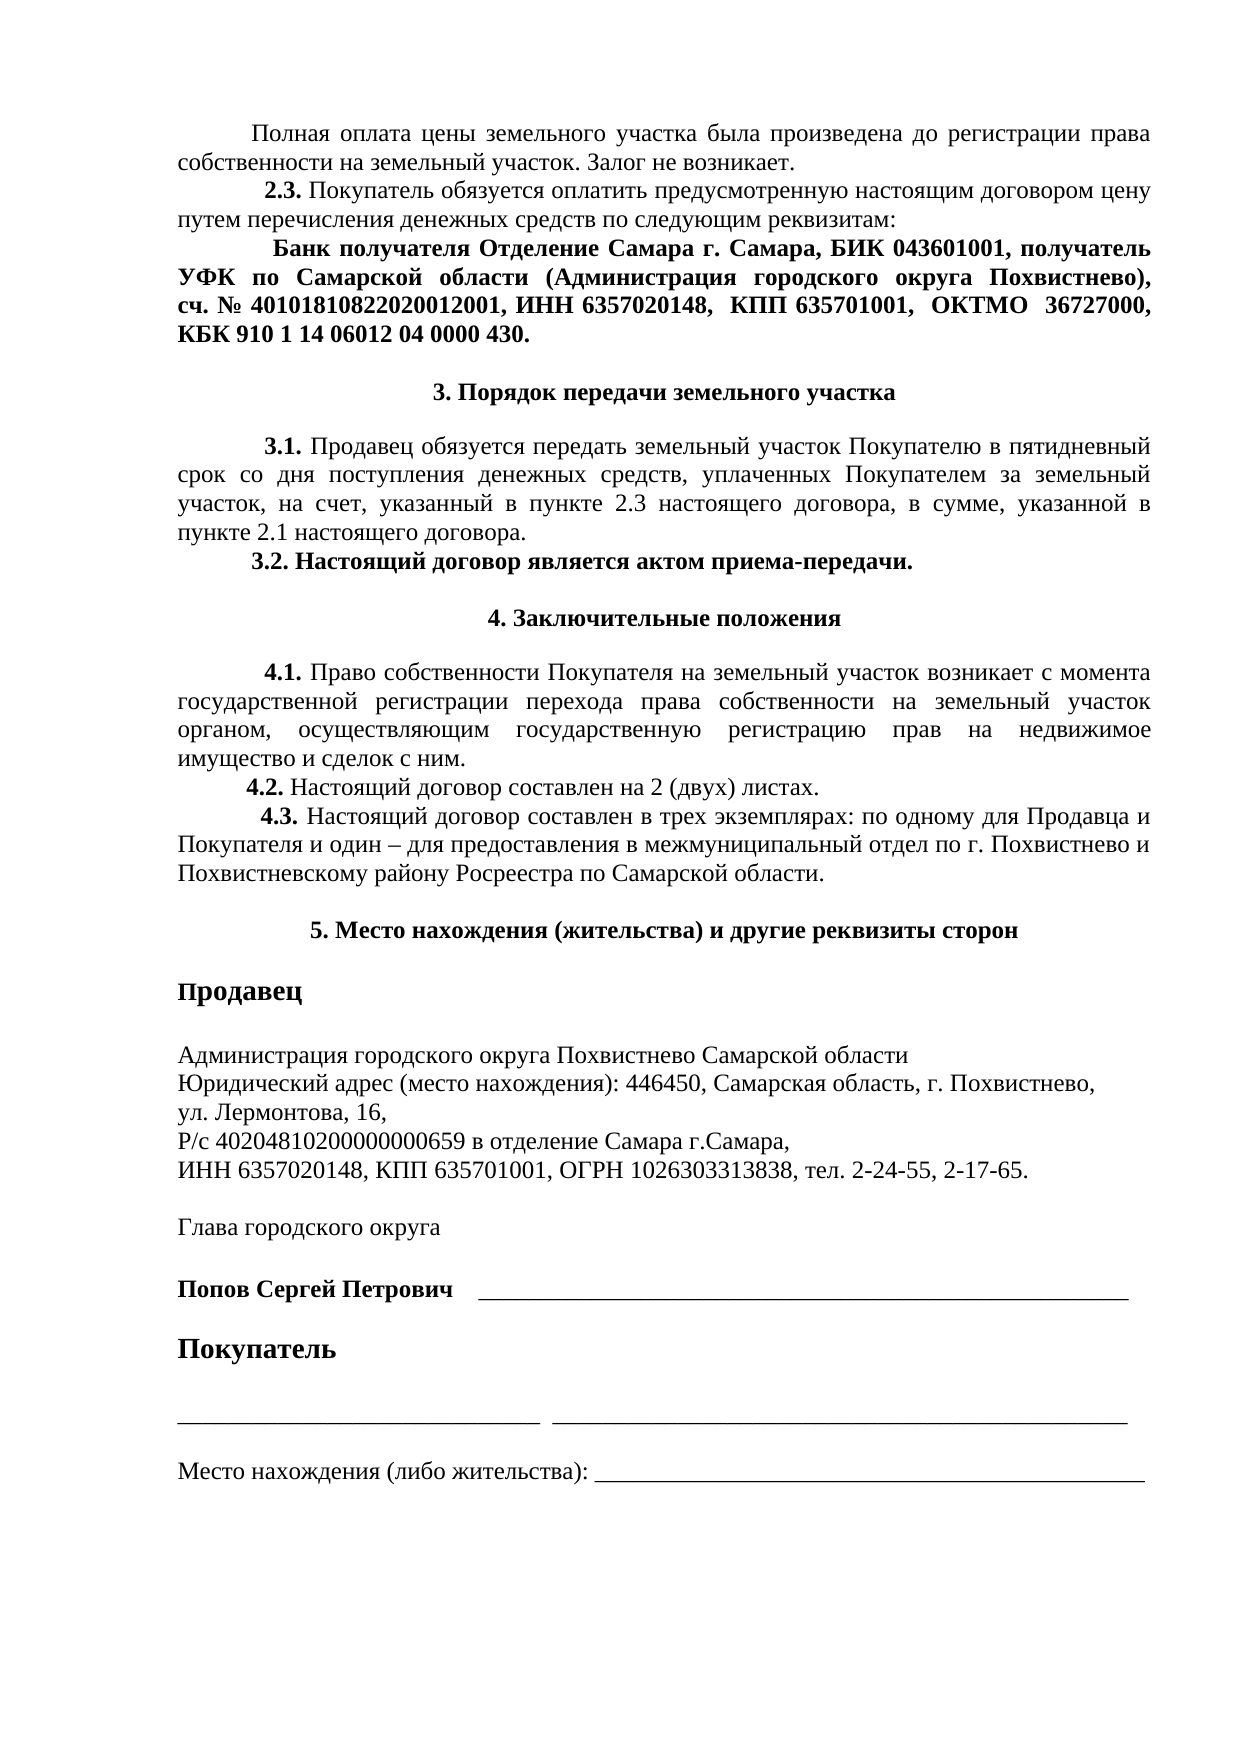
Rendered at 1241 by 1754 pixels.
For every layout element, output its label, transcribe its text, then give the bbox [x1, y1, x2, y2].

text 5. Место нахождения (жительства) и другие реквизиты сторон [177, 915, 1152, 944]
text 4.1. Право собственности Покупателя на земельный участок возникает с момента государственной регистрации перехода права собственности на земельный участок органом, осуществляющим государственную регистрацию прав на недвижимое имущество и сделок с ним. [177, 657, 1152, 772]
text ИНН 6357020148, КПП 635701001, ОГРН 1026303313838, тел. 2-24-55, 2-17-65. [177, 1155, 1152, 1183]
text 3.1. Продавец обязуется передать земельный участок Покупателю в пятидневный срок со дня поступления денежных средств, уплаченных Покупателем за земельный участок, на счет, указанный в пункте 2.3 настоящего договора, в сумме, указанной в пункте 2.1 настоящего договора. [177, 431, 1152, 546]
text _____________________________ ______________________________________________ [177, 1398, 1152, 1427]
text 3. Порядок передачи земельного участка [177, 377, 1152, 406]
text Покупатель [177, 1331, 1152, 1365]
text 4. Заключительные положения [177, 603, 1152, 632]
text Продавец [177, 973, 1152, 1006]
text Попов Сергей Петрович ____________________________________________________ [177, 1274, 1152, 1303]
text Администрация городского округа Похвистнево Самарской области [177, 1040, 1152, 1068]
text Р/с 40204810200000000659 в отделение Самара г.Самара, [177, 1126, 1152, 1155]
text 4.3. Настоящий договор составлен в трех экземплярах: по одному для Продавца и Покупателя и один – для предоставления в межмуниципальный отдел по г. Похвистнево и Похвистневскому району Росреестра по Самарской области. [177, 801, 1152, 887]
text Полная оплата цены земельного участка была произведена до регистрации права собственности на земельный участок. Залог не возникает. [177, 118, 1152, 176]
text 2.3. Покупатель обязуется оплатить предусмотренную настоящим договором цену путем перечисления денежных средств по следующим реквизитам: [177, 176, 1152, 233]
text Банк получателя Отделение Самара г. Самара, БИК 043601001, получатель УФК по Самарской области (Администрация городского округа Похвистнево), сч. № 40101810822020012001, ИНН 6357020148, КПП 635701001, ОКТМО 36727000, КБК 910 1 14 06012 04 0000 430. [177, 233, 1152, 348]
text 4.2. Настоящий договор составлен на 2 (двух) листах. [177, 772, 1152, 801]
text Глава городского округа [177, 1212, 1152, 1241]
text Юридический адрес (место нахождения): 446450, Самарская область, г. Похвистнево, ул. Лермонтова, 16, [177, 1068, 1152, 1126]
text 3.2. Настоящий договор является актом приема-передачи. [177, 546, 1152, 574]
text Место нахождения (либо жительства): ____________________________________________ [177, 1456, 1152, 1485]
